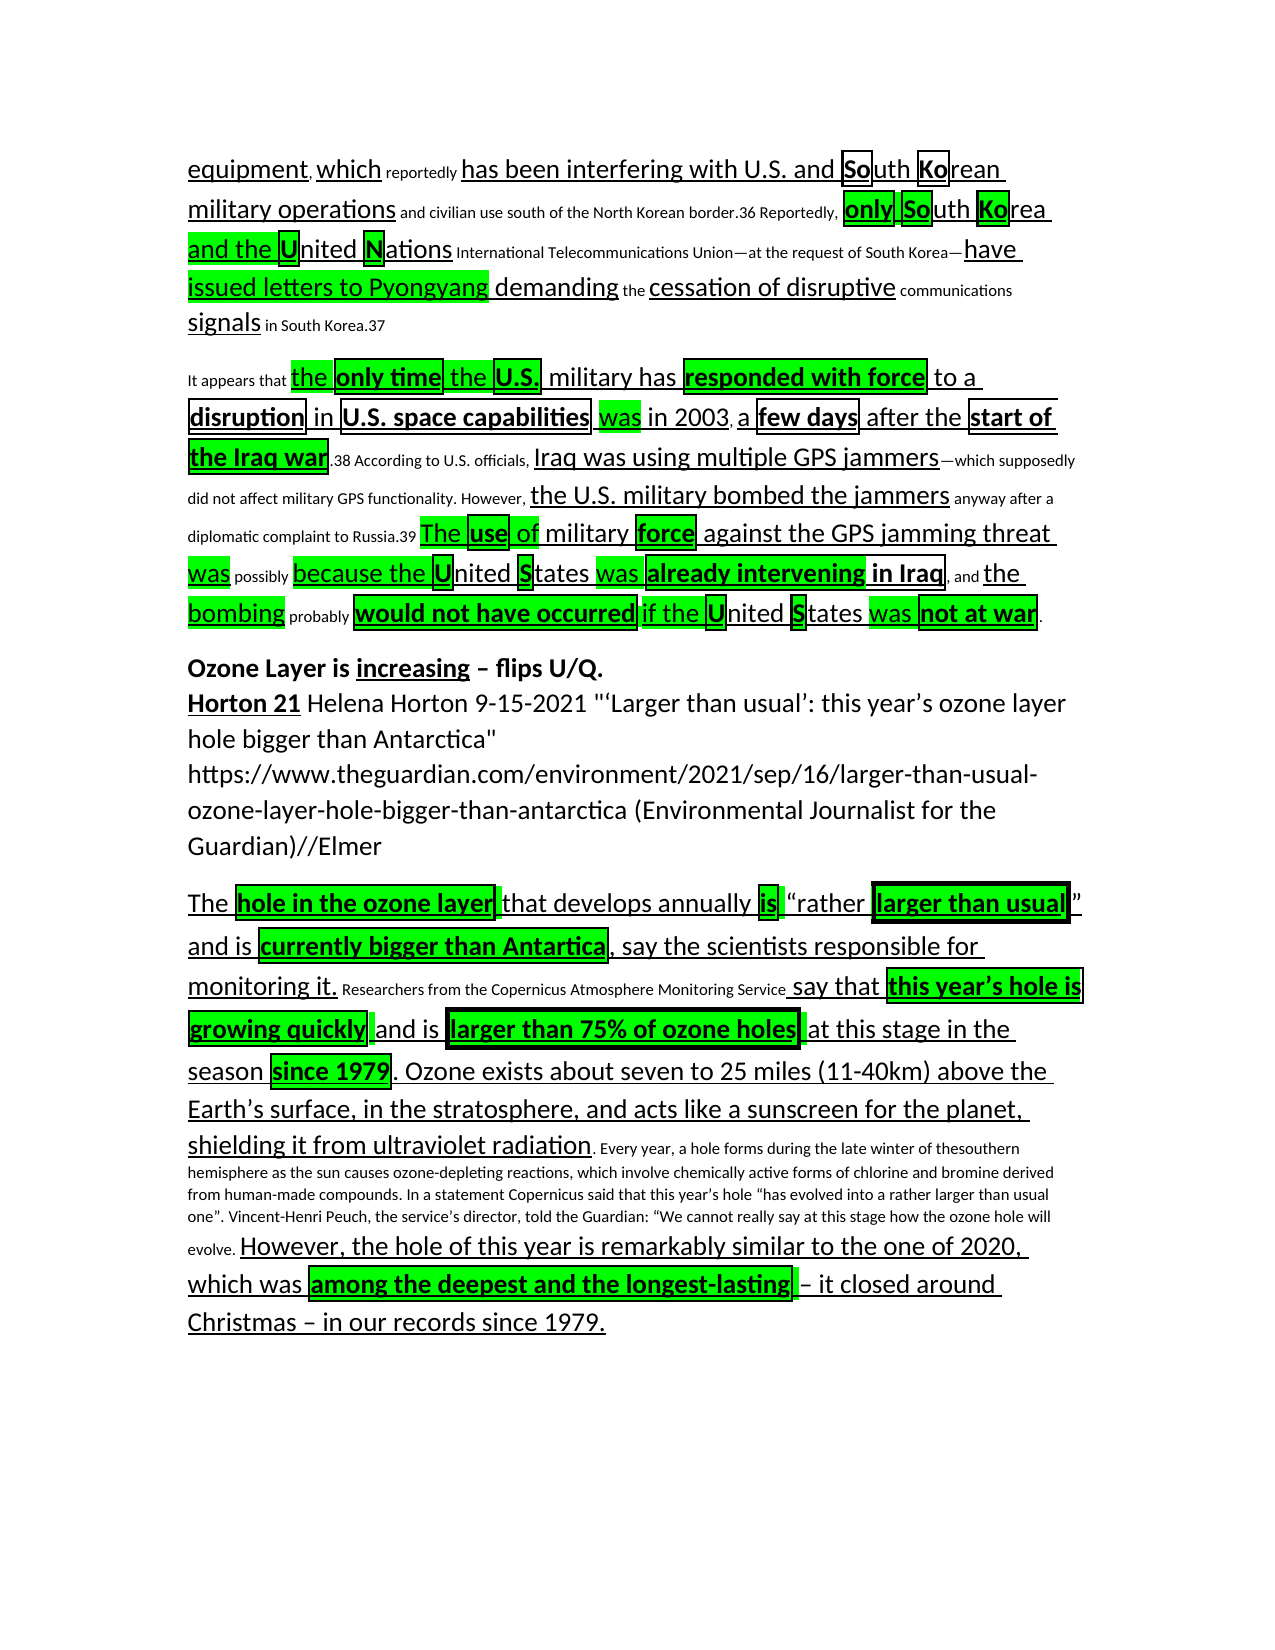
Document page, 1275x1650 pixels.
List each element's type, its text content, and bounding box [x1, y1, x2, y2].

text The hole in the ozone layer that develops annually is “rather larger than usual” and is currently bigger than Antartica, say the scientists responsible for monitoring it. Researchers from the Copernicus Atmosphere Monitoring Service say that this year’s hole is growing quickly and is larger than 75% of ozone holes at this stage in the season since 1979. Ozone exists about seven to 25 miles (11-40km) above the Earth’s surface, in the stratosphere, and acts like a sunscreen for the planet, shielding it from ultraviolet radiation. Every year, a hole forms during the late winter of thesouthern hemisphere as the sun causes ozone-depleting reactions, which involve chemically active forms of chlorine and bromine derived from human-made compounds. In a statement Copernicus said that this year’s hole “has evolved into a rather larger than usual one”. Vincent-Henri Peuch, the service’s director, told the Guardian: “We cannot really say at this stage how the ozone hole will evolve. However, the hole of this year is remarkably similar to the one of 2020, which was among the deepest and the longest-lasting – it closed around Christmas – in our records since 1979. [187, 881, 1087, 1338]
text Horton 21 Helena Horton 9-15-2021 "‘Larger than usual’: this year’s ozone layer hole bigger than Antarctica" https://www.theguardian.com/environment/2021/sep/16/larger-than-usual-ozone-layer-hole-bigger-than-antarctica (Environmental Journalist for the Guardian)//Elmer [187, 686, 1087, 862]
text It appears that the only time the U.S. military has responded with force to a disruption in U.S. space capabilities was in 2003, a few days after the start of the Iraq war.38 According to U.S. officials, Iraq was using multiple GPS jammers—which supposedly did not affect military GPS functionality. However, the U.S. military bombed the jammers anyway after a diplomatic complaint to Russia.39 The use of military force against the GPS jamming threat was possibly because the United States was already intervening in Iraq, and the bombing probably would not have occurred if the United States was not at war. [187, 358, 1087, 631]
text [187, 150, 1087, 339]
subtitle Ozone Layer is increasing – flips U/Q. [187, 651, 1087, 684]
